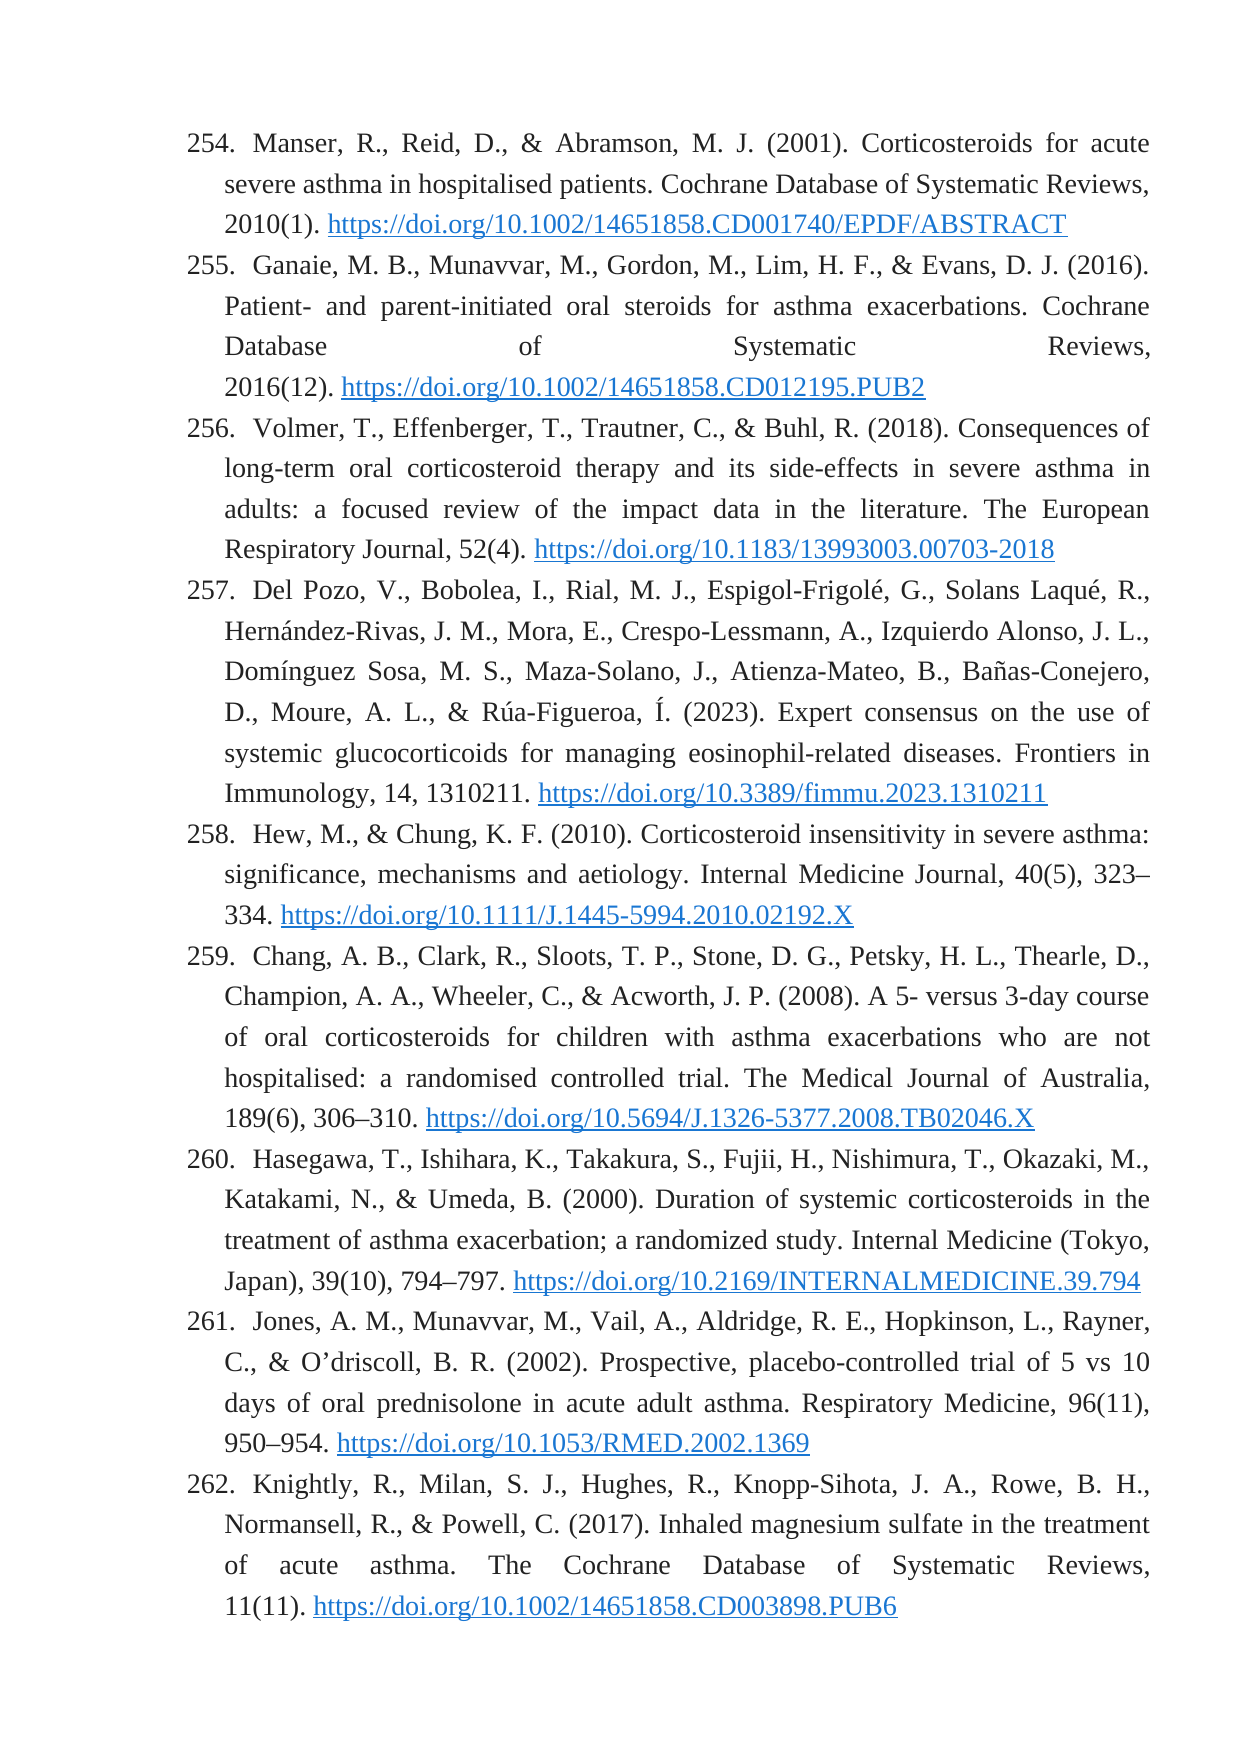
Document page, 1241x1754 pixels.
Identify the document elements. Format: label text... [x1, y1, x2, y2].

list Del Pozo, V., Bobolea, I., Rial, M. J., Espigol-Frigolé, G., Solans Laqué, R., Hernández-Rivas, J. M., Mora, E., Crespo-Lessmann, A., Izquierdo Alonso, J. L., Domínguez Sosa, M. S., Maza-Solano, J., Atienza-Mateo, B., Bañas-Conejero, D., Moure, A. L., & Rúa-Figueroa, Í. (2023). Expert consensus on the use of systemic glucocorticoids for managing eosinophil-related diseases. Frontiers in Immunology, 14, 1310211. https://doi.org/10.3389/fimmu.2023.1310211 [187, 565, 1152, 809]
list Hew, M., & Chung, K. F. (2010). Corticosteroid insensitivity in severe asthma: significance, mechanisms and aetiology. Internal Medicine Journal, 40(5), 323–334. https://doi.org/10.1111/J.1445-5994.2010.02192.X [187, 809, 1152, 931]
list Chang, A. B., Clark, R., Sloots, T. P., Stone, D. G., Petsky, H. L., Thearle, D., Champion, A. A., Wheeler, C., & Acworth, J. P. (2008). A 5- versus 3-day course of oral corticosteroids for children with asthma exacerbations who are not hospitalised: a randomised controlled trial. The Medical Journal of Australia, 189(6), 306–310. https://doi.org/10.5694/J.1326-5377.2008.TB02046.X [187, 931, 1152, 1134]
list Volmer, T., Effenberger, T., Trautner, C., & Buhl, R. (2018). Consequences of long-term oral corticosteroid therapy and its side-effects in severe asthma in adults: a focused review of the impact data in the literature. The European Respiratory Journal, 52(4). https://doi.org/10.1183/13993003.00703-2018 [187, 402, 1152, 565]
list Hasegawa, T., Ishihara, K., Takakura, S., Fujii, H., Nishimura, T., Okazaki, M., Katakami, N., & Umeda, B. (2000). Duration of systemic corticosteroids in the treatment of asthma exacerbation; a randomized study. Internal Medicine (Tokyo, Japan), 39(10), 794–797. https://doi.org/10.2169/INTERNALMEDICINE.39.794 [187, 1134, 1152, 1296]
list Ganaie, M. B., Munavvar, M., Gordon, M., Lim, H. F., & Evans, D. J. (2016). Patient- and parent-initiated oral steroids for asthma exacerbations. Cochrane Database of Systematic Reviews, 2016(12). https://doi.org/10.1002/14651858.CD012195.PUB2 [187, 240, 1152, 402]
list Manser, R., Reid, D., & Abramson, M. J. (2001). Corticosteroids for acute severe asthma in hospitalised patients. Cochrane Database of Systematic Reviews, 2010(1). https://doi.org/10.1002/14651858.CD001740/EPDF/ABSTRACT [187, 118, 1152, 240]
list Jones, A. M., Munavvar, M., Vail, A., Aldridge, R. E., Hopkinson, L., Rayner, C., & O’driscoll, B. R. (2002). Prospective, placebo-controlled trial of 5 vs 10 days of oral prednisolone in acute adult asthma. Respiratory Medicine, 96(11), 950–954. https://doi.org/10.1053/RMED.2002.1369 [187, 1296, 1152, 1459]
list Knightly, R., Milan, S. J., Hughes, R., Knopp-Sihota, J. A., Rowe, B. H., Normansell, R., & Powell, C. (2017). Inhaled magnesium sulfate in the treatment of acute asthma. The Cochrane Database of Systematic Reviews, 11(11). https://doi.org/10.1002/14651858.CD003898.PUB6 [187, 1459, 1152, 1621]
